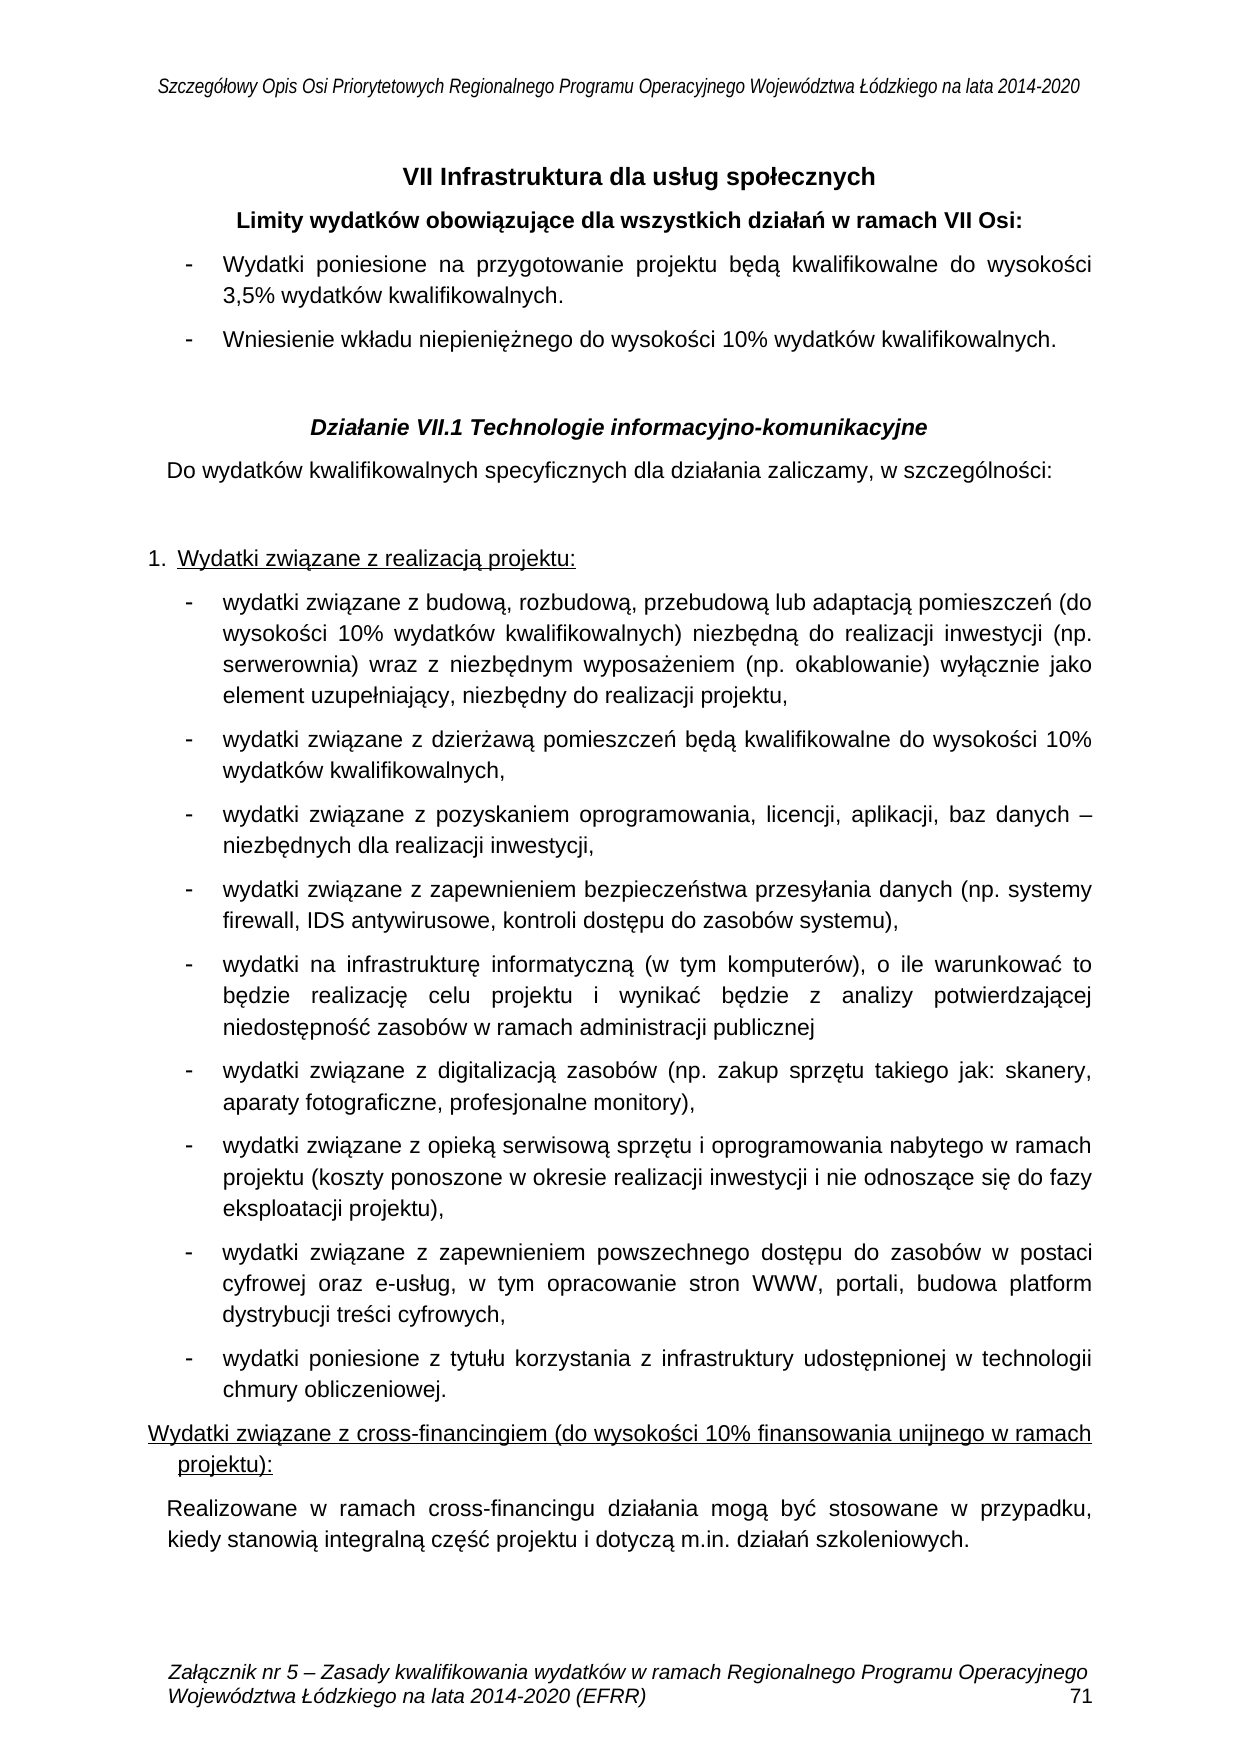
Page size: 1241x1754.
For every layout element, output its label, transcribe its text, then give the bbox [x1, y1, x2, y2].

subtitle Działanie VII.1 Technologie informacyjno-komunikacyjne [148, 410, 1093, 441]
list wydatki związane z budową, rozbudową, przebudową lub adaptacją pomieszczeń (do wysokości 10% wydatków kwalifikowalnych) niezbędną do realizacji inwestycji (np. serwerownia) wraz z niezbędnym wyposażeniem (np. okablowanie) wyłącznie jako element uzupełniający, niezbędny do realizacji projektu, [185, 585, 1093, 710]
subtitle VII Infrastruktura dla usług społecznych [193, 160, 1086, 191]
list wydatki związane z zapewnieniem bezpieczeństwa przesyłania danych (np. systemy firewall, IDS antywirusowe, kontroli dostępu do zasobów systemu), [185, 873, 1093, 935]
list Wydatki poniesione na przygotowanie projektu będą kwalifikowalne do wysokości 3,5% wydatków kwalifikowalnych. [185, 248, 1093, 310]
text Wydatki związane z cross-financingiem (do wysokości 10% finansowania unijnego w ramach projektu): [148, 1416, 1093, 1479]
list Wydatki związane z realizacją projektu: [148, 541, 1093, 573]
text Limity wydatków obowiązujące dla wszystkich działań w ramach VII Osi: [166, 204, 1093, 235]
list wydatki związane z digitalizacją zasobów (np. zakup sprzętu takiego jak: skanery, aparaty fotograficzne, profesjonalne monitory), [185, 1054, 1093, 1116]
list wydatki związane z dzierżawą pomieszczeń będą kwalifikowalne do wysokości 10% wydatków kwalifikowalnych, [185, 723, 1093, 785]
list wydatki związane z pozyskaniem oprogramowania, licencji, aplikacji, baz danych – niezbędnych dla realizacji inwestycji, [185, 798, 1093, 860]
list wydatki poniesione z tytułu korzystania z infrastruktury udostępnionej w technologii chmury obliczeniowej. [185, 1341, 1093, 1404]
list Wniesienie wkładu niepieniężnego do wysokości 10% wydatków kwalifikowalnych. [185, 323, 1093, 354]
list wydatki związane z zapewnieniem powszechnego dostępu do zasobów w postaci cyfrowej oraz e-usług, w tym opracowanie stron WWW, portali, budowa platform dystrybucji treści cyfrowych, [185, 1235, 1093, 1329]
text Do wydatków kwalifikowalnych specyficznych dla działania zaliczamy, w szczególności: [166, 454, 1093, 485]
list wydatki na infrastrukturę informatyczną (w tym komputerów), o ile warunkować to będzie realizację celu projektu i wynikać będzie z analizy potwierdzającej niedostępność zasobów w ramach administracji publicznej [185, 948, 1093, 1041]
text Realizowane w ramach cross-financingu działania mogą być stosowane w przypadku, kiedy stanowią integralną część projektu i dotyczą m.in. działań szkoleniowych. [166, 1491, 1093, 1554]
list wydatki związane z opieką serwisową sprzętu i oprogramowania nabytego w ramach projektu (koszty ponoszone w okresie realizacji inwestycji i nie odnoszące się do fazy eksploatacji projektu), [185, 1129, 1093, 1223]
